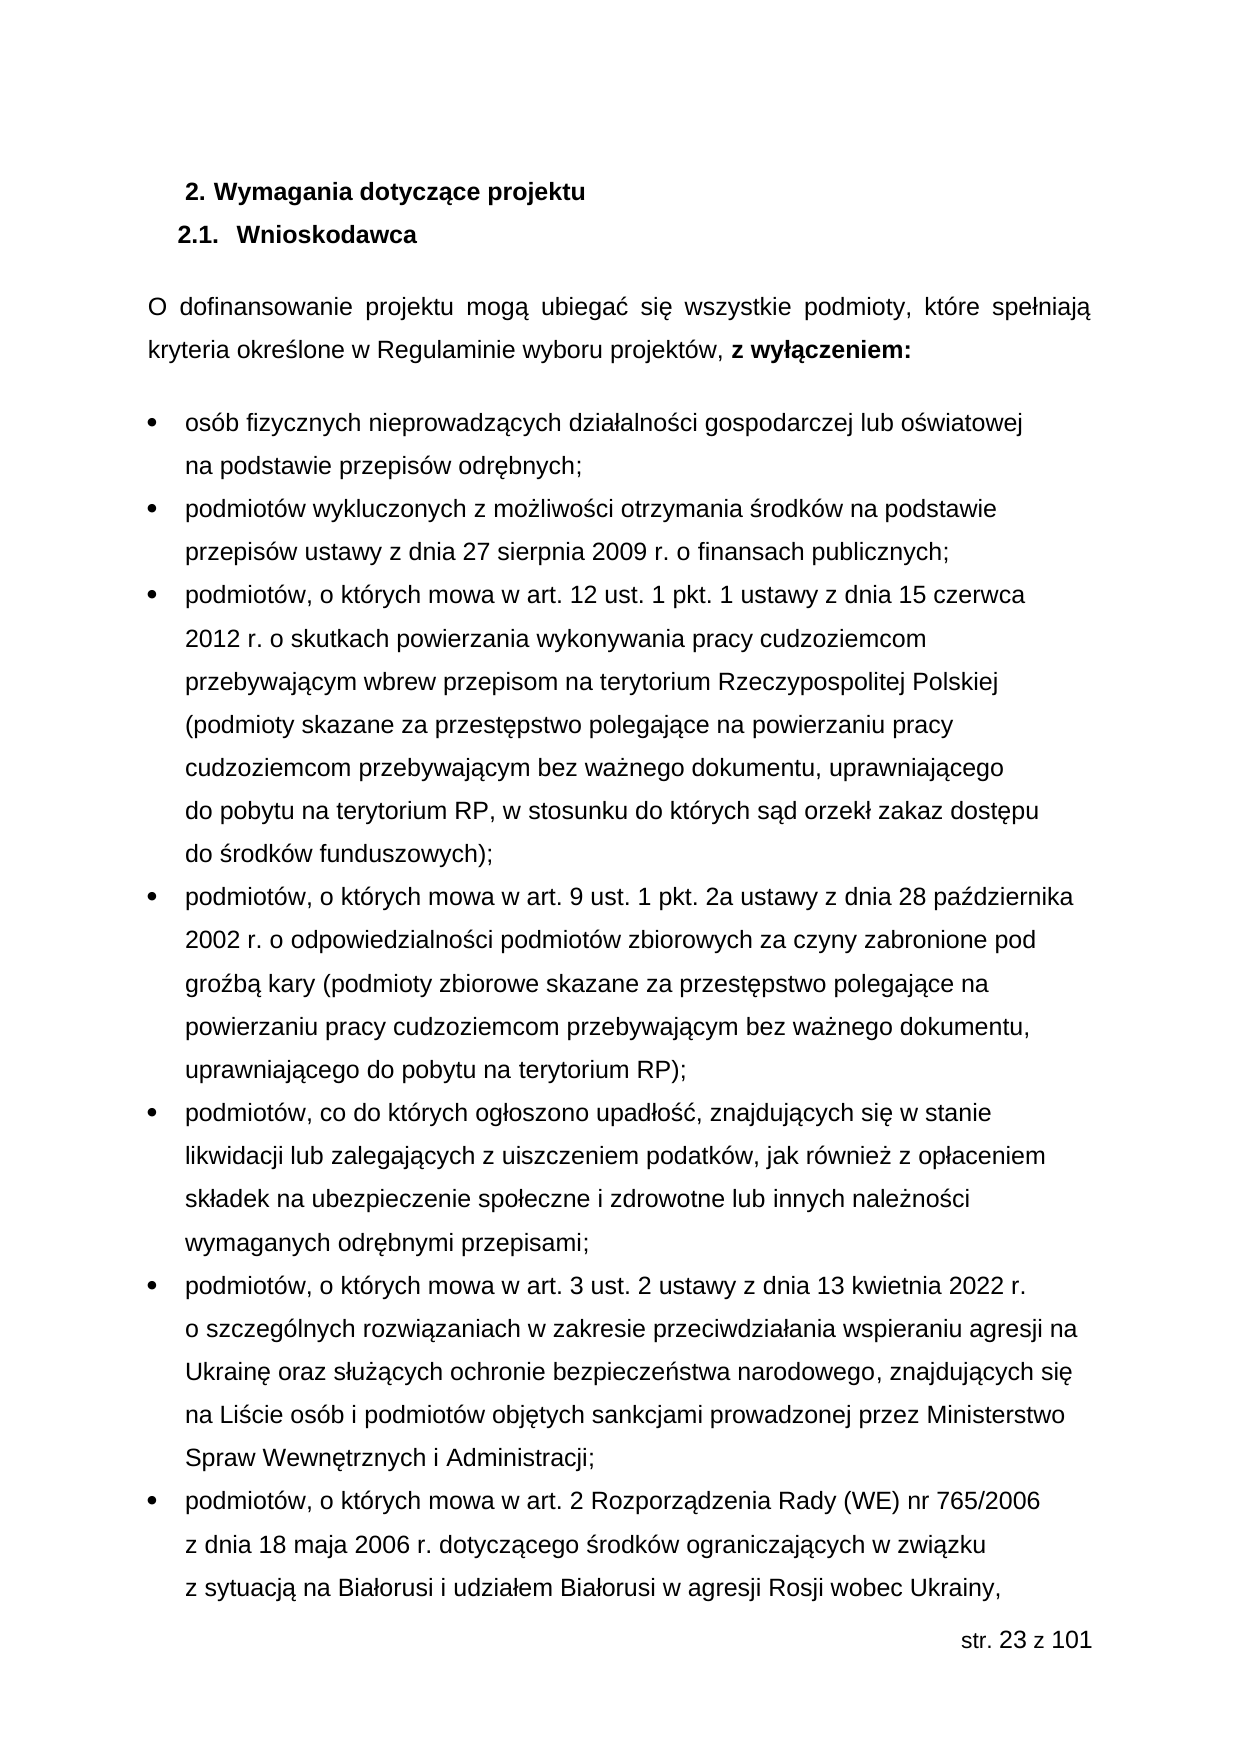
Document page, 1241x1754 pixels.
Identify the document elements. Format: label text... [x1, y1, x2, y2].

list podmiotów, o których mowa w art. 12 ust. 1 pkt. 1 ustawy z dnia 15 czerwca 2012 r. o skutkach powierzania wykonywania pracy cudzoziemcom przebywającym wbrew przepisom na terytorium Rzeczypospolitej Polskiej (podmioty skazane za przestępstwo polegające na powierzaniu pracy cudzoziemcom przebywającym bez ważnego dokumentu, uprawniającego do pobytu na terytorium RP, w stosunku do których sąd orzekł zakaz dostępu do środków funduszowych); [148, 580, 1093, 868]
list podmiotów, o których mowa w art. 3 ust. 2 ustawy z dnia 13 kwietnia 2022 r. o szczególnych rozwiązaniach w zakresie przeciwdziałania wspieraniu agresji na Ukrainę oraz służących ochronie bezpieczeństwa narodowego, znajdujących się na Liście osób i podmiotów objętych sankcjami prowadzonej przez Ministerstwo Spraw Wewnętrznych i Administracji; [148, 1271, 1093, 1472]
list podmiotów, o których mowa w art. 9 ust. 1 pkt. 2a ustawy z dnia 28 października 2002 r. o odpowiedzialności podmiotów zbiorowych za czyny zabronione pod groźbą kary (podmioty zbiorowe skazane za przestępstwo polegające na powierzaniu pracy cudzoziemcom przebywającym bez ważnego dokumentu, uprawniającego do pobytu na terytorium RP); [148, 882, 1093, 1084]
text Wnioskodawca [177, 220, 1093, 249]
list podmiotów wykluczonych z możliwości otrzymania środków na podstawie przepisów ustawy z dnia 27 sierpnia 2009 r. o finansach publicznych; [148, 494, 1093, 566]
text Wymagania dotyczące projektu [185, 177, 1093, 206]
list O dofinansowanie projektu mogą ubiegać się wszystkie podmioty, które spełniają kryteria określone w Regulaminie wyboru projektów, z wyłączeniem: [148, 292, 1093, 364]
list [148, 1486, 1093, 1601]
list osób fizycznych nieprowadzących działalności gospodarczej lub oświatowej na podstawie przepisów odrębnych; [148, 408, 1093, 479]
list podmiotów, co do których ogłoszono upadłość, znajdujących się w stanie likwidacji lub zalegających z uiszczeniem podatków, jak również z opłaceniem składek na ubezpieczenie społeczne i zdrowotne lub innych należności wymaganych odrębnymi przepisami; [148, 1098, 1093, 1256]
